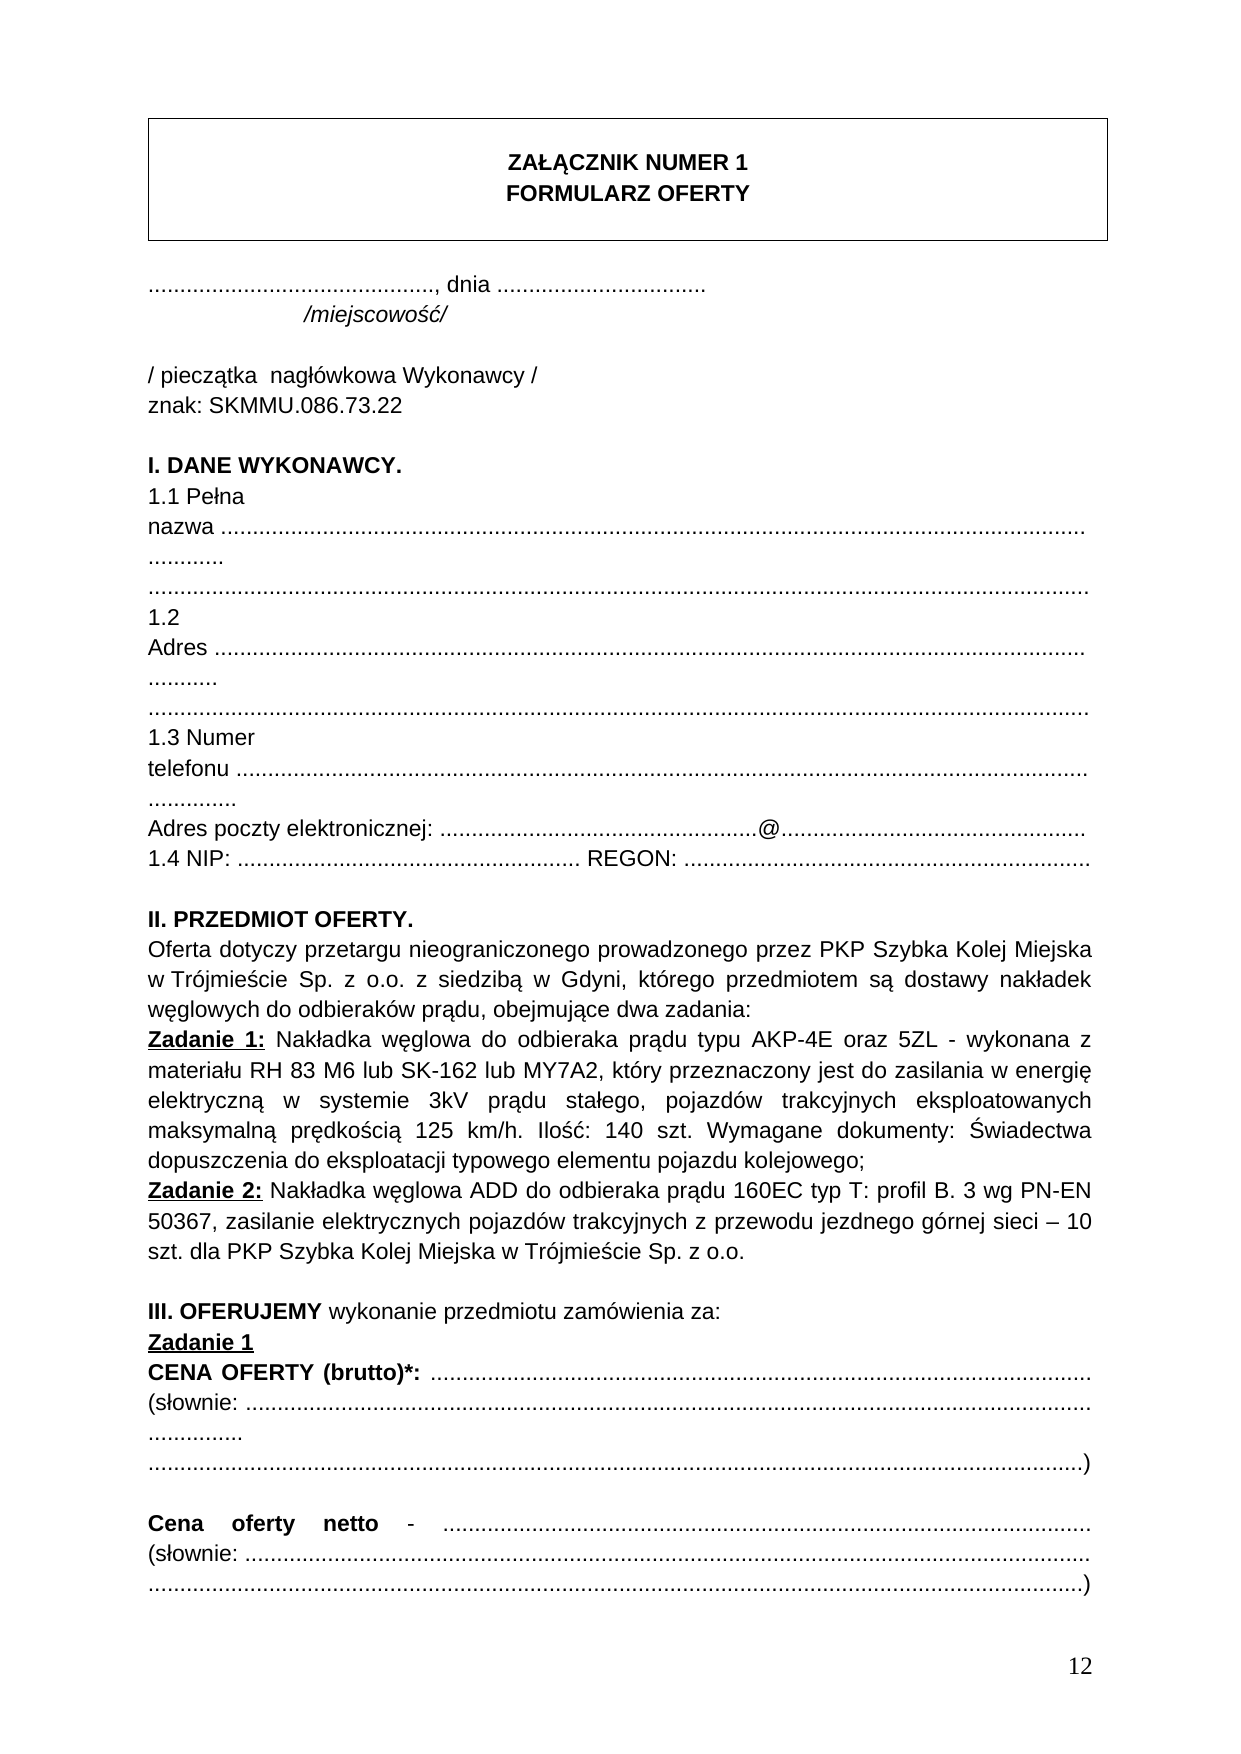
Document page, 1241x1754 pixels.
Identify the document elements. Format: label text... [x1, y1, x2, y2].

text Zadanie 1 [148, 1328, 1092, 1355]
text 1.3 Numer telefonu .................................................................................................................................................... [148, 724, 1092, 811]
text Zadanie 1: Nakładka węglowa do odbieraka prądu typu AKP-4E oraz 5ZL - wykonana z materiału RH 83 M6 lub SK-162 lub MY7A2, który przeznaczony jest do zasilania w energię elektryczną w systemie 3kV prądu stałego, pojazdów trakcyjnych eksploatowanych maksymalną prędkością 125 km/h. Ilość: 140 szt. Wymagane dokumenty: Świadectwa dopuszczenia do eksploatacji typowego elementu pojazdu kolejowego; [148, 1026, 1092, 1174]
text I. DANE WYKONAWCY. [148, 452, 1092, 479]
text znak: SKMMU.086.73.22 [148, 392, 1092, 418]
text ............................................., dnia ................................. [148, 271, 1092, 298]
text ...................................................................................................................................................) [148, 1449, 1092, 1476]
text ...................................................................................................................................................) [148, 1570, 1092, 1597]
text 1.4 NIP: ...................................................... REGON: ................................................................ [148, 845, 1092, 872]
text .................................................................................................................................................... [148, 573, 1092, 600]
text /miejscowość/ [148, 301, 1092, 328]
text / pieczątka nagłówkowa Wykonawcy / [148, 362, 1092, 388]
text Adres poczty elektronicznej: ..................................................@................................................ [148, 815, 1092, 841]
text Zadanie 2: Nakładka węglowa ADD do odbieraka prądu 160EC typ T: profil B. 3 wg PN-EN 50367, zasilanie elektrycznych pojazdów trakcyjnych z przewodu jezdnego górnej sieci – 10 szt. dla PKP Szybka Kolej Miejska w Trójmieście Sp. z o.o. [148, 1177, 1092, 1264]
text 1.1 Pełna nazwa .................................................................................................................................................... [148, 483, 1092, 569]
table_header ZAŁĄCZNIK NUMER 1 FORMULARZ OFERTY [149, 119, 1107, 240]
text II. PRZEDMIOT OFERTY. [148, 906, 1092, 932]
text III. OFERUJEMY wykonanie przedmiotu zamówienia za: [148, 1298, 1092, 1325]
text .................................................................................................................................................... [148, 694, 1092, 721]
text 1.2 Adres .................................................................................................................................................... [148, 603, 1092, 690]
text Oferta dotyczy przetargu nieograniczonego prowadzonego przez PKP Szybka Kolej Miejska w Trójmieście Sp. z o.o. z siedzibą w Gdyni, którego przedmiotem są dostawy nakładek węglowych do odbieraków prądu, obejmujące dwa zadania: [148, 936, 1092, 1023]
